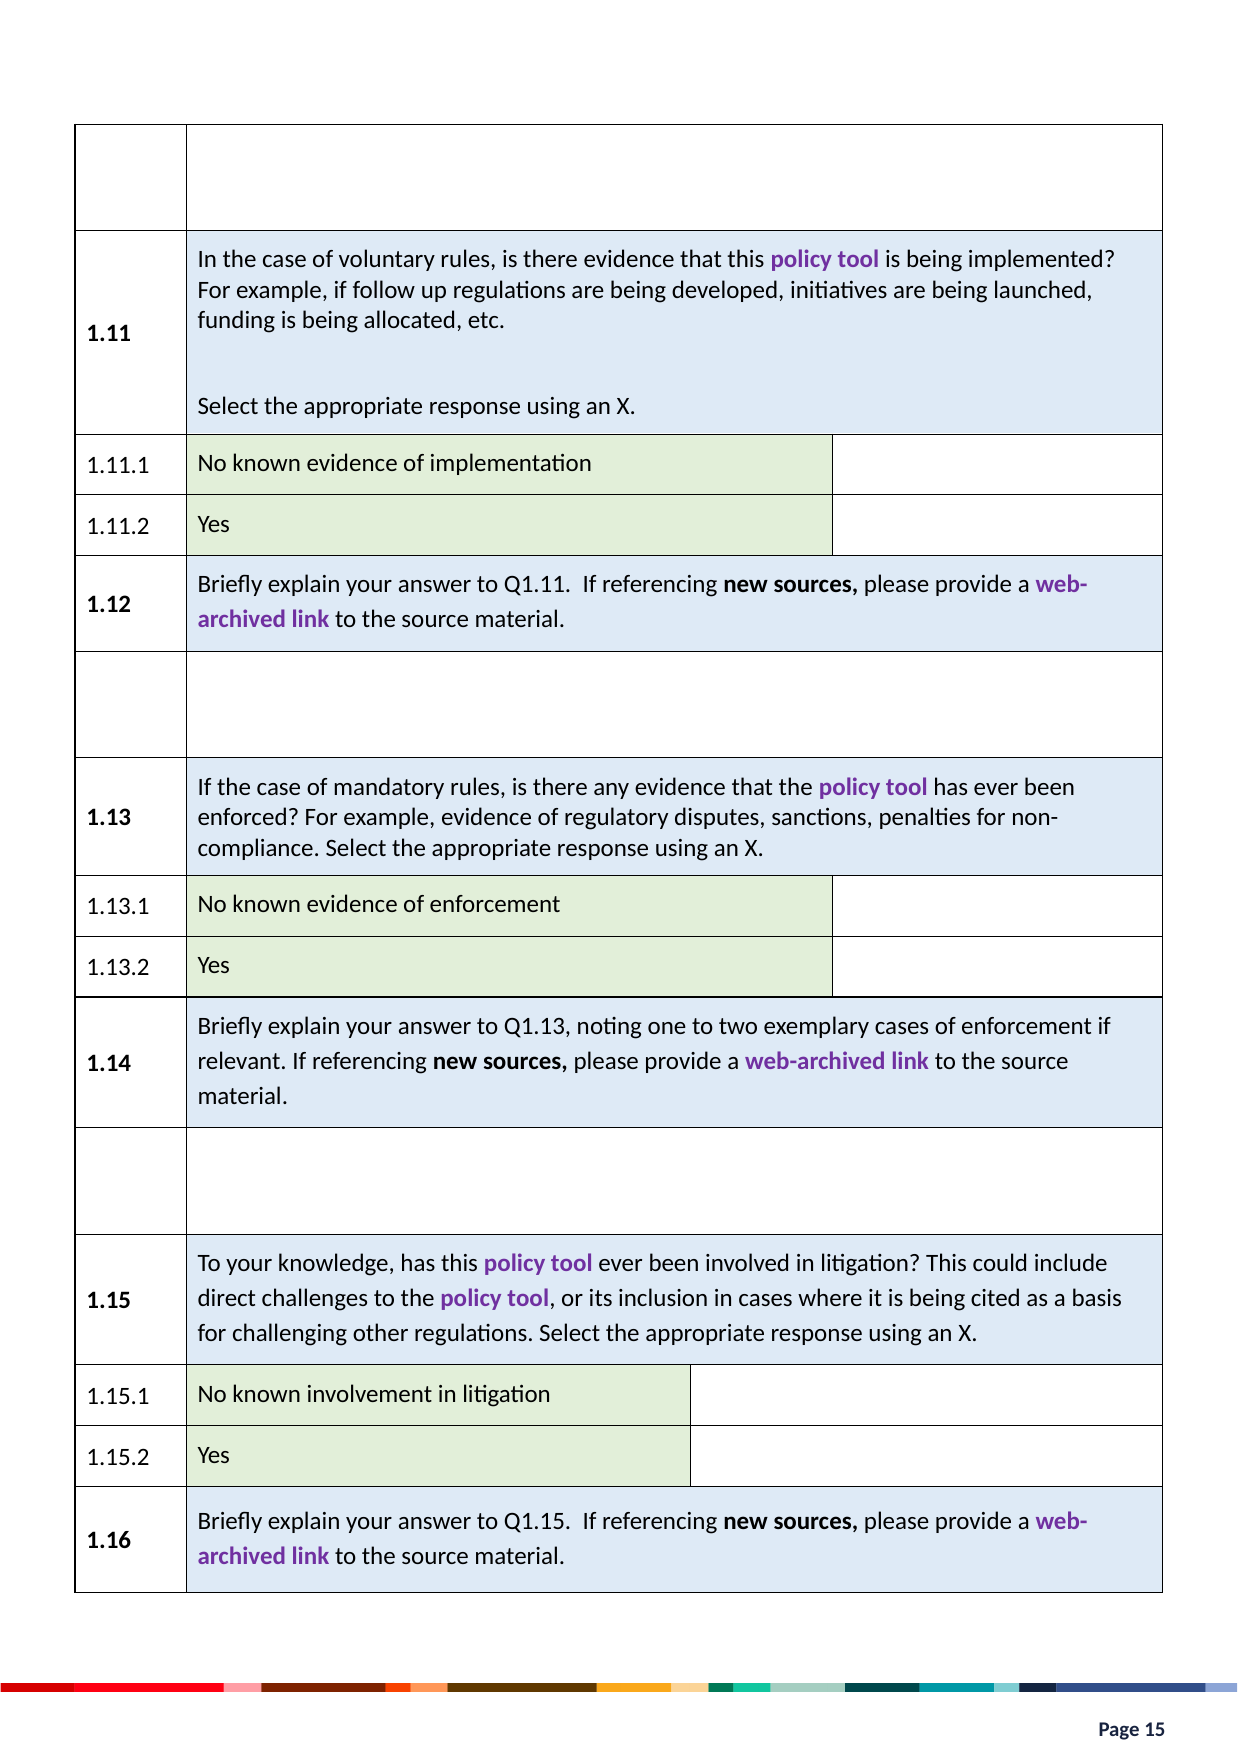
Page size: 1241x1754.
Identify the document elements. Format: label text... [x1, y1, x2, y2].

table_cell Yes [187, 495, 832, 555]
table_cell No known evidence of enforcement [187, 876, 832, 936]
table_cell 1.15.1 [76, 1365, 186, 1425]
table_cell Briefly explain your answer to Q1.13, noting one to two exemplary cases of enforcement if relevant. If referencing new sources, please provide a web-archived link to the source material. [187, 998, 1162, 1127]
table_cell 1.13.1 [76, 876, 186, 936]
table_cell 1.16 [76, 1487, 186, 1592]
table_cell [691, 1365, 1162, 1425]
table_cell 1.13.2 [76, 937, 186, 996]
table_cell Briefly explain your answer to Q1.15. If referencing new sources, please provide a web-archived link to the source material. [187, 1487, 1162, 1592]
table_cell [833, 876, 1162, 936]
table_cell If the case of mandatory rules, is there any evidence that the policy tool has ever been enforced? For example, evidence of regulatory disputes, sanctions, penalties for non-compliance. Select the appropriate response using an X. [187, 758, 1162, 875]
table_cell [187, 1128, 1162, 1233]
table_cell [691, 1426, 1162, 1486]
table_cell [187, 652, 1162, 757]
picture [0, 1683, 1236, 1692]
table_cell Yes [187, 937, 832, 996]
table_cell No known evidence of implementation [187, 435, 832, 494]
table_cell [833, 495, 1162, 555]
table_cell 1.11 [76, 231, 186, 433]
table_cell In the case of voluntary rules, is there evidence that this policy tool is being implemented? For example, if follow up regulations are being developed, initiatives are being launched, funding is being allocated, etc. Select the appropriate response using an X. [187, 231, 1162, 433]
table_cell 1.15.2 [76, 1426, 186, 1486]
table_cell 1.11.1 [76, 435, 186, 494]
table_cell [76, 652, 186, 757]
table_cell 1.11.2 [76, 495, 186, 555]
table_cell [833, 937, 1162, 996]
table_cell 1.12 [76, 556, 186, 651]
table_cell 1.14 [76, 998, 186, 1127]
table_cell [187, 125, 1162, 230]
table_cell 1.13 [76, 758, 186, 875]
table_cell [833, 435, 1162, 494]
table_cell 1.15 [76, 1235, 186, 1364]
table_cell No known involvement in litigation [187, 1365, 690, 1425]
table_cell [76, 1128, 186, 1233]
table_cell [76, 125, 186, 230]
table_cell To your knowledge, has this policy tool ever been involved in litigation? This could include direct challenges to the policy tool, or its inclusion in cases where it is being cited as a basis for challenging other regulations. Select the appropriate response using an X. [187, 1235, 1162, 1364]
table_cell Yes [187, 1426, 690, 1486]
table_cell Briefly explain your answer to Q1.11. If referencing new sources, please provide a web-archived link to the source material. [187, 556, 1162, 651]
